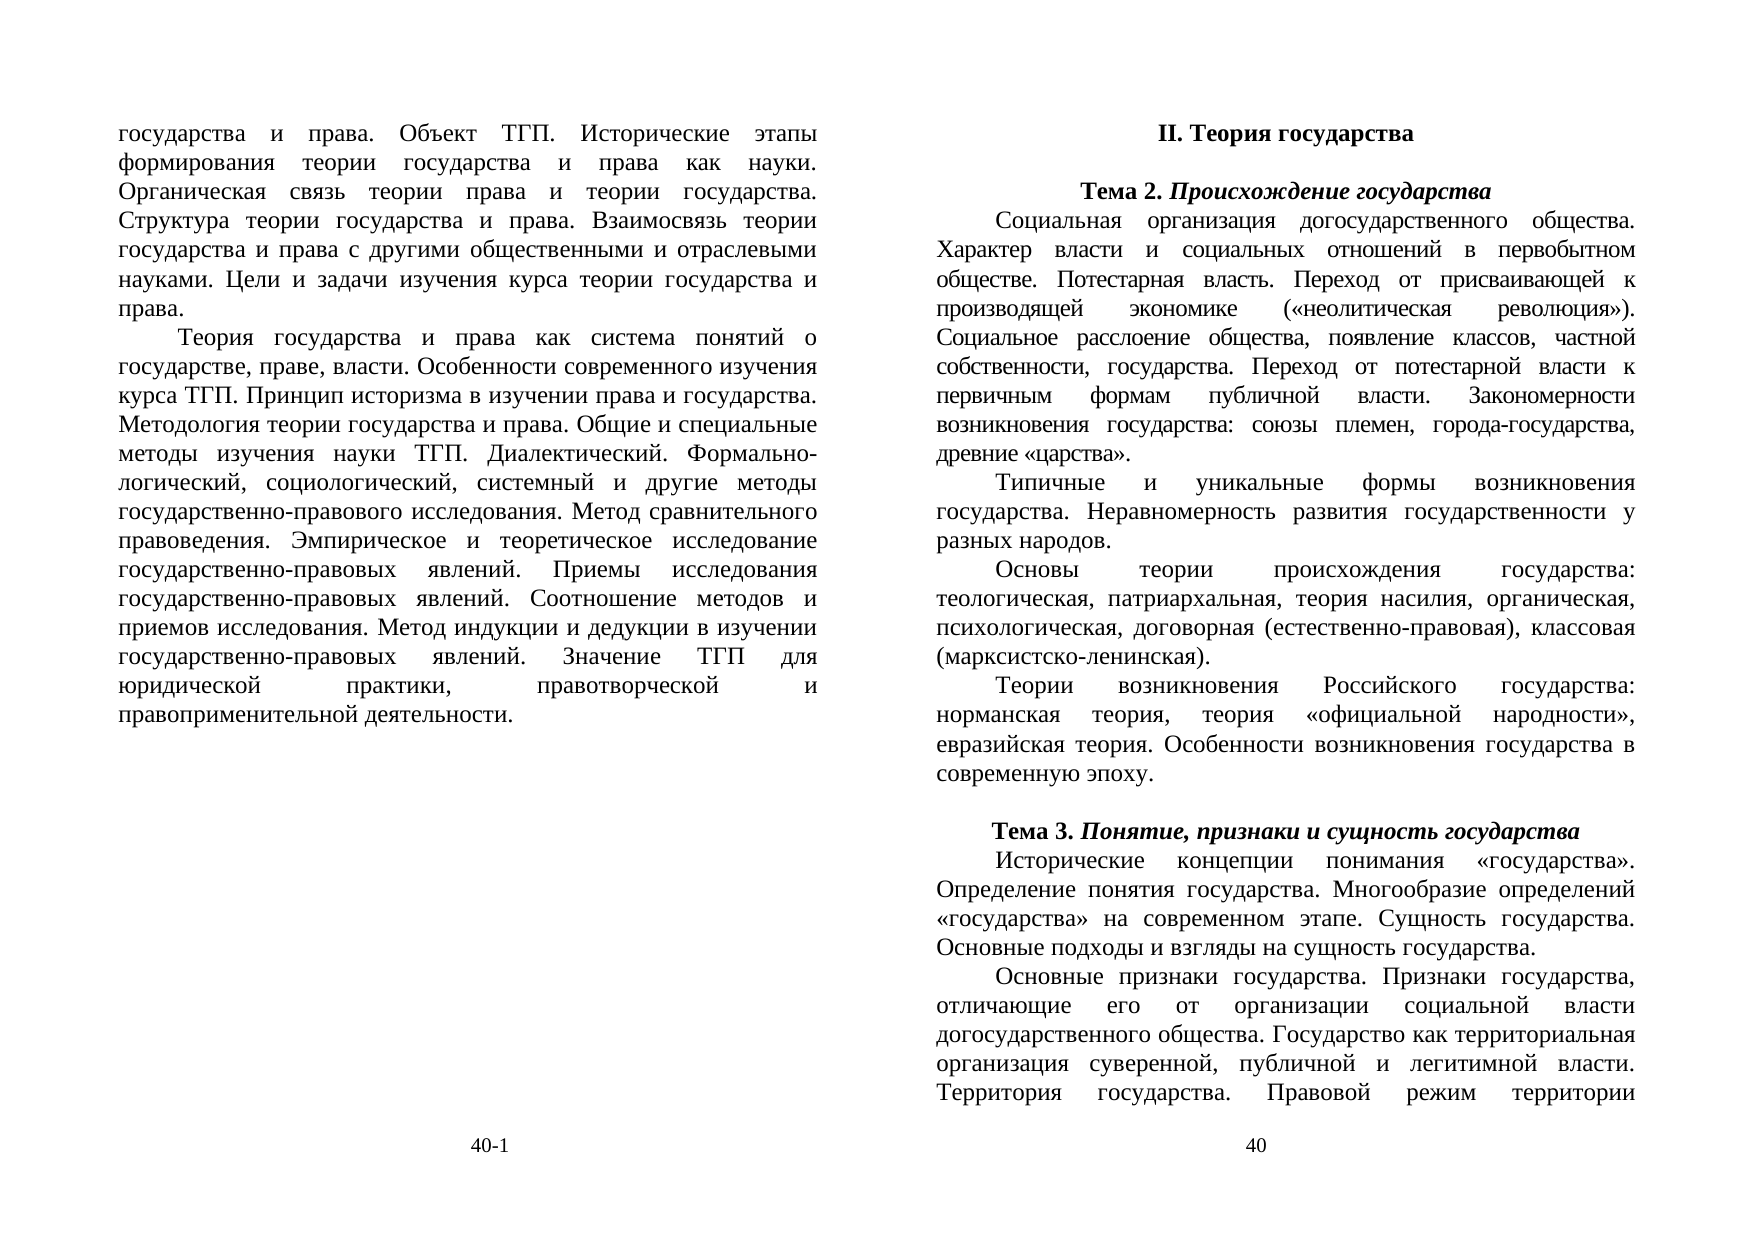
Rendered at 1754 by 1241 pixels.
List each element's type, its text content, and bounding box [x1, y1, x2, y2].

text Исторические концепции понимания «государства». Определение понятия государства. Многообразие определений «государства» на современном этапе. Сущность государства. Основные подходы и взгляды на сущность государства. [936, 845, 1636, 961]
text Основы теории происхождения государства: теологическая, патриархальная, теория насилия, органическая, психологическая, договорная (естественно-правовая), классовая (марксистско-ленинская). [936, 554, 1636, 670]
text Социальная организация догосударственного общества. Характер власти и социальных отношений в первобытном обществе. Потестарная власть. Переход от присваивающей к производящей экономике («неолитическая революция»). Социальное расслоение общества, появление классов, частной собственности, государства. Переход от потестарной власти к первичным формам публичной власти. Закономерности возникновения государства: союзы племен, города-государства, древние «царства». [936, 205, 1636, 467]
text Теория государства и права как система понятий о государстве, праве, власти. Особенности современного изучения курса ТГП. Принцип историзма в изучении права и государства. Методология теории государства и права. Общие и специальные методы изучения науки ТГП. Диалектический. Формально-логический, социологический, системный и другие методы государственно-правового исследования. Метод сравнительного правоведения. Эмпирическое и теоретическое исследование государственно-правовых явлений. Приемы исследования государственно-правовых явлений. Соотношение методов и приемов исследования. Метод индукции и дедукции в изучении государственно-правовых явлений. Значение ТГП для юридической практики, правотворческой и правоприменительной деятельности. [118, 322, 818, 728]
text Тема 3. Понятие, признаки и сущность государства [936, 816, 1636, 845]
text Тема 2. Происхождение государства [936, 176, 1636, 205]
text Теории возникновения Российского государства: норманская теория, теория «официальной народности», евразийская теория. Особенности возникновения государства в современную эпоху. [936, 670, 1636, 787]
text Типичные и уникальные формы возникновения государства. Неравномерность развития государственности у разных народов. [936, 467, 1636, 554]
text II. Теория государства [936, 118, 1636, 147]
